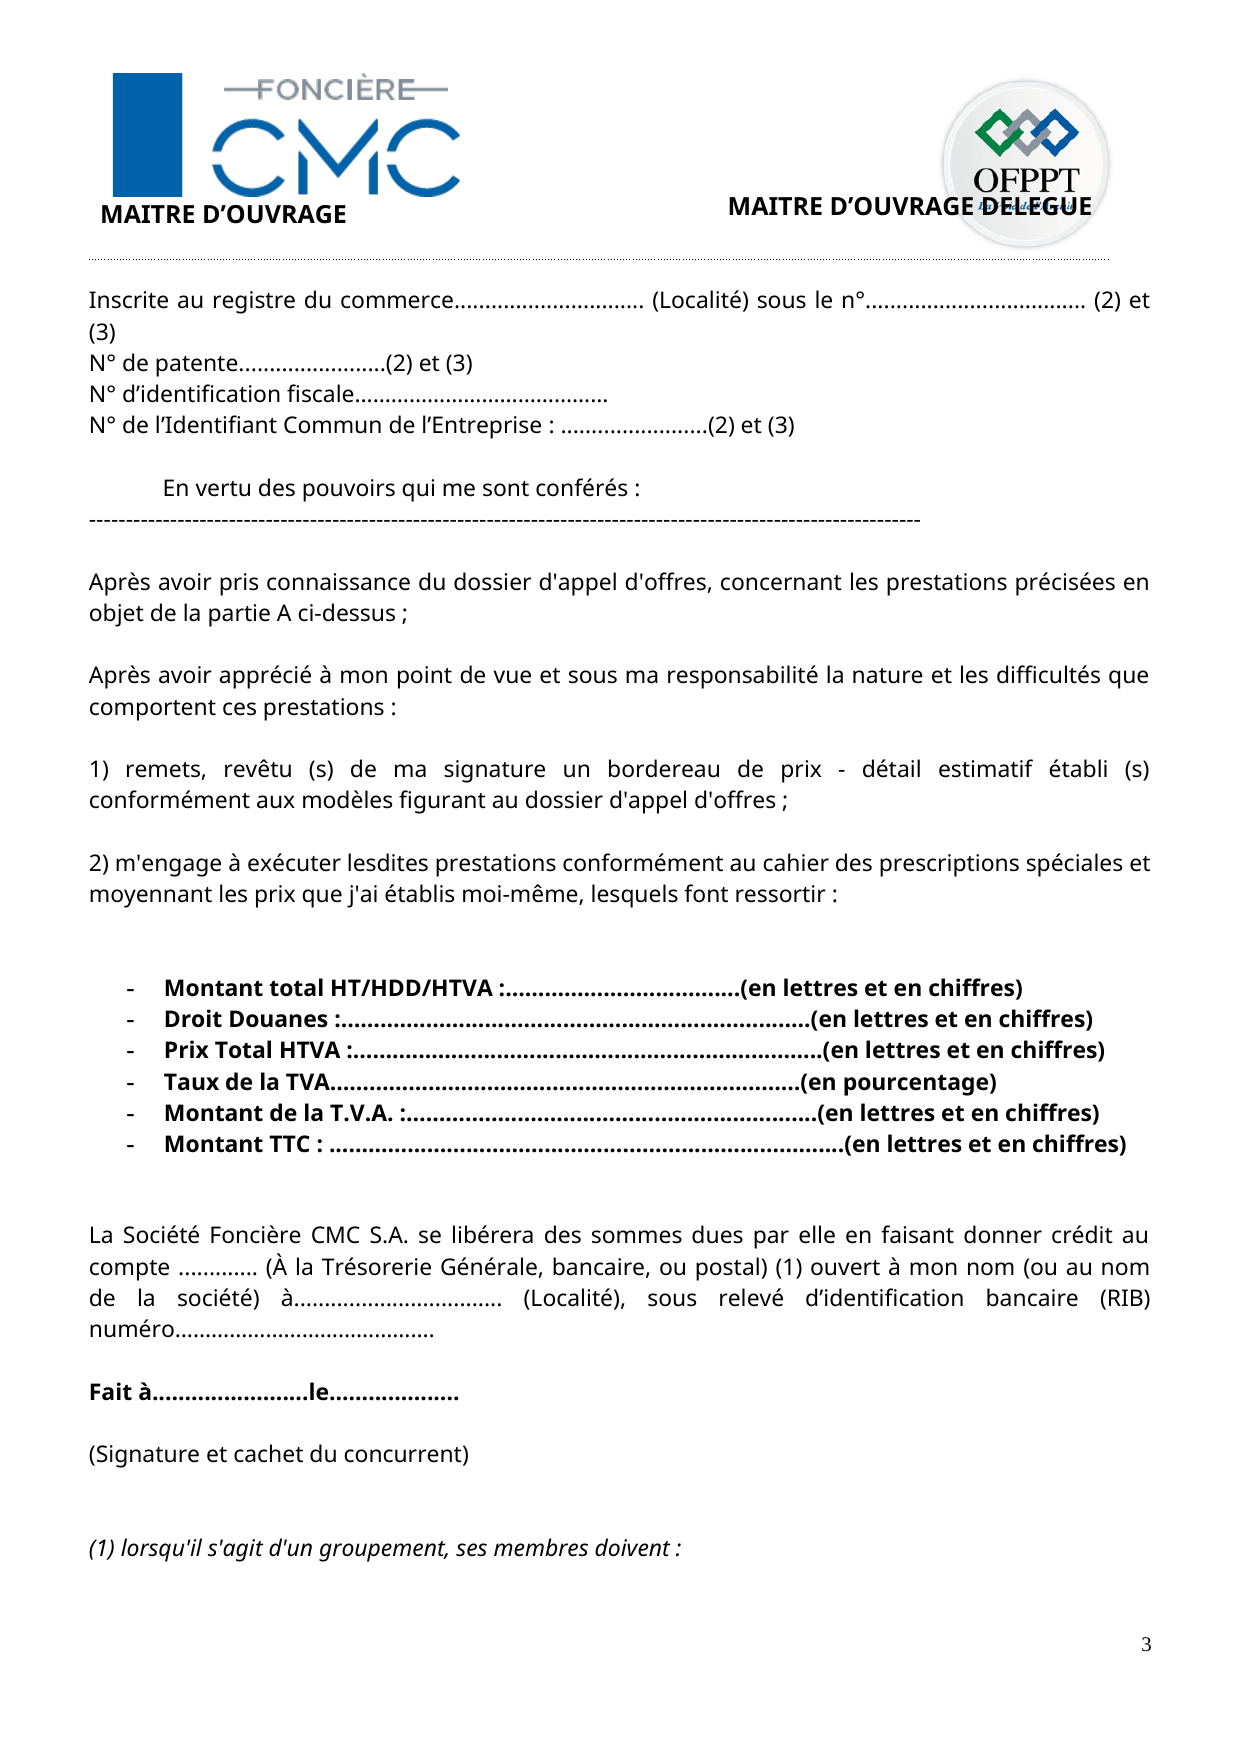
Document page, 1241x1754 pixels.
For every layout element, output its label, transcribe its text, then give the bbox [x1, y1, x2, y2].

list Droit Douanes :…………............................................................(en lettres et en chiffres) [126, 1003, 1152, 1034]
text Après avoir pris connaissance du dossier d'appel d'offres, concernant les prestations précisées en objet de la partie A ci-dessus ; [89, 566, 1152, 628]
picture [935, 73, 1116, 254]
text Après avoir apprécié à mon point de vue et sous ma responsabilité la nature et les difficultés que comportent ces prestations : [89, 659, 1152, 722]
list Montant total HT/HDD/HTVA :…………….....................(en lettres et en chiffres) [126, 972, 1152, 1003]
text N° de l’Identifiant Commun de l’Entreprise : ........................(2) et (3) [89, 409, 1152, 441]
text La Société Foncière CMC S.A. se libérera des sommes dues par elle en faisant donner crédit au compte ............. (À la Trésorerie Générale, bancaire, ou postal) (1) ouvert à mon nom (ou au nom de la société) à.................................. (Localité), sous relevé d’identification bancaire (RIB) numéro……………………………………. [89, 1219, 1152, 1344]
text 1) remets, revêtu (s) de ma signature un bordereau de prix - détail estimatif établi (s) conformément aux modèles figurant au dossier d'appel d'offres ; [89, 753, 1152, 816]
text Inscrite au registre du commerce............................... (Localité) sous le n°.................................... (2) et (3) [89, 284, 1152, 347]
text (1) lorsqu'il s'agit d'un groupement, ses membres doivent : [89, 1532, 1152, 1563]
text N° d’identification fiscale…………………………………… [89, 378, 1152, 409]
text ----------------------------------------------------------------------------------------------------------------- [89, 503, 1152, 534]
text Fait à........................le.................... [89, 1376, 1152, 1407]
picture [112, 73, 460, 197]
list Montant de la T.V.A. :……………................................................(en lettres et en chiffres) [126, 1097, 1152, 1128]
list Taux de la TVA………………………………………………………………(en pourcentage) [126, 1066, 1152, 1097]
list Montant TTC : ...............................................................................(en lettres et en chiffres) [126, 1128, 1152, 1159]
text 2) m'engage à exécuter lesdites prestations conformément au cahier des prescriptions spéciales et moyennant les prix que j'ai établis moi-même, lesquels font ressortir : [89, 847, 1152, 909]
text En vertu des pouvoirs qui me sont conférés : [89, 472, 1152, 503]
text (Signature et cachet du concurrent) [89, 1438, 1152, 1469]
text N° de patente........................(2) et (3) [89, 347, 1152, 378]
list Prix Total HTVA :………...............................................................(en lettres et en chiffres) [126, 1034, 1152, 1066]
